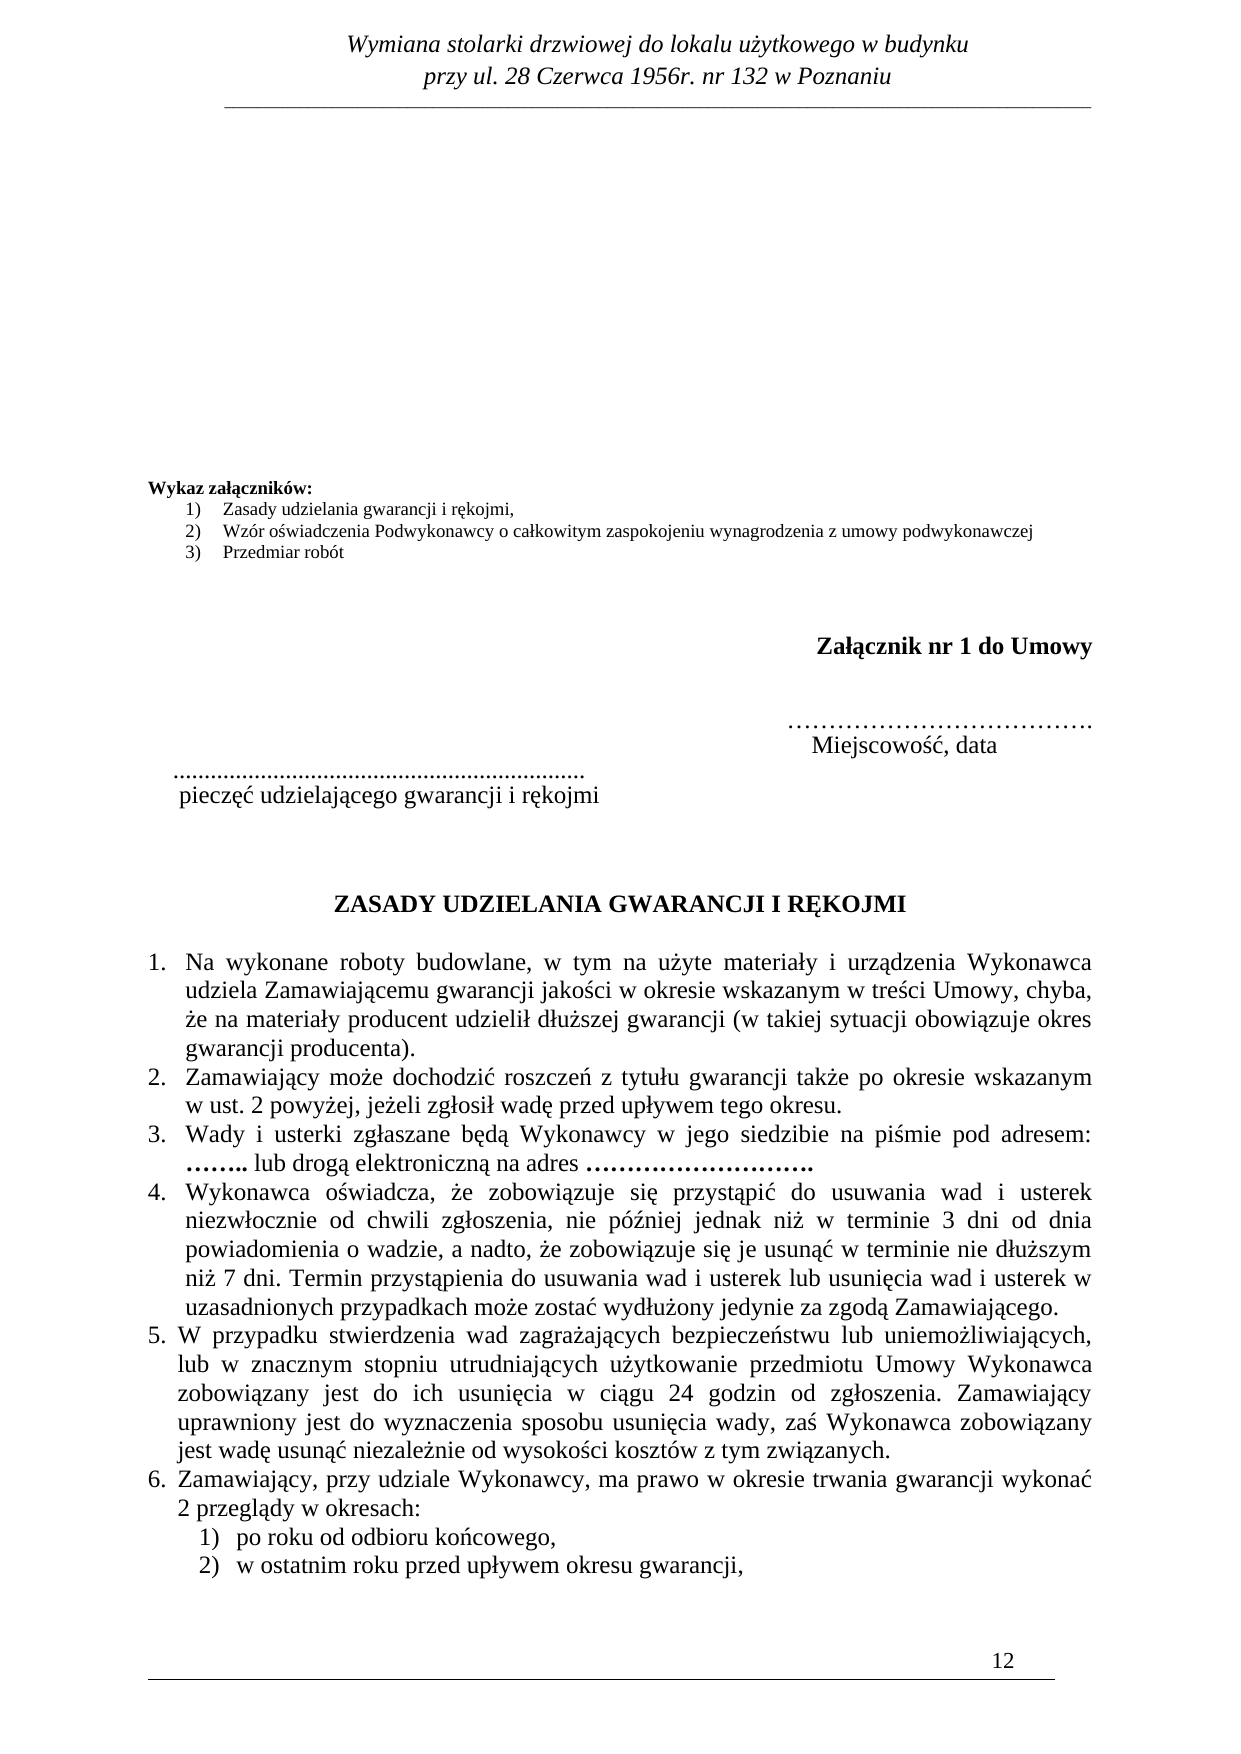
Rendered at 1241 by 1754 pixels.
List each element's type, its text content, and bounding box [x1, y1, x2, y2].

text .................................................................. [148, 758, 1093, 783]
list po roku od odbioru końcowego, [199, 1522, 1093, 1551]
text ………………………………. [590, 708, 1093, 733]
text Miejscowość, data [148, 733, 1093, 758]
list w ostatnim roku przed upływem okresu gwarancji, [199, 1551, 1093, 1579]
list Na wykonane roboty budowlane, w tym na użyte materiały i urządzenia Wykonawca udziela Zamawiającemu gwarancji jakości w okresie wskazanym w treści Umowy, chyba, że na materiały producent udzielił dłuższej gwarancji (w takiej sytuacji obowiązuje okres gwarancji producenta). [148, 947, 1093, 1062]
list Zamawiający, przy udziale Wykonawcy, ma prawo w okresie trwania gwarancji wykonać 2 przeglądy w okresach: [148, 1464, 1093, 1522]
list Wady i usterki zgłaszane będą Wykonawcy w jego siedzibie na piśmie pod adresem: …….. lub drogą elektroniczną na adres ………………………. [148, 1119, 1093, 1177]
text Wykaz załączników: [148, 477, 1093, 498]
text pieczęć udzielającego gwarancji i rękojmi [148, 783, 1093, 808]
list Wykonawca oświadcza, że zobowiązuje się przystąpić do usuwania wad i usterek niezwłocznie od chwili zgłoszenia, nie później jednak niż w terminie 3 dni od dnia powiadomienia o wadzie, a nadto, że zobowiązuje się je usunąć w terminie nie dłuższym niż 7 dni. Termin przystąpienia do usuwania wad i usterek lub usunięcia wad i usterek w uzasadnionych przypadkach może zostać wydłużony jedynie za zgodą Zamawiającego. [148, 1177, 1093, 1321]
list Zasady udzielania gwarancji i rękojmi, [185, 498, 1093, 520]
text ZASADY UDZIELANIA GWARANCJI I RĘKOJMI [148, 889, 1093, 918]
list Zamawiający może dochodzić roszczeń z tytułu gwarancji także po okresie wskazanym w ust. 2 powyżej, jeżeli zgłosił wadę przed upływem tego okresu. [148, 1062, 1093, 1119]
text Załącznik nr 1 do Umowy [148, 634, 1093, 659]
list W przypadku stwierdzenia wad zagrażających bezpieczeństwu lub uniemożliwiających, lub w znacznym stopniu utrudniających użytkowanie przedmiotu Umowy Wykonawca zobowiązany jest do ich usunięcia w ciągu 24 godzin od zgłoszenia. Zamawiający uprawniony jest do wyznaczenia sposobu usunięcia wady, zaś Wykonawca zobowiązany jest wadę usunąć niezależnie od wysokości kosztów z tym związanych. [148, 1321, 1093, 1464]
list Wzór oświadczenia Podwykonawcy o całkowitym zaspokojeniu wynagrodzenia z umowy podwykonawczej [185, 520, 1093, 541]
list Przedmiar robót [185, 541, 1093, 563]
